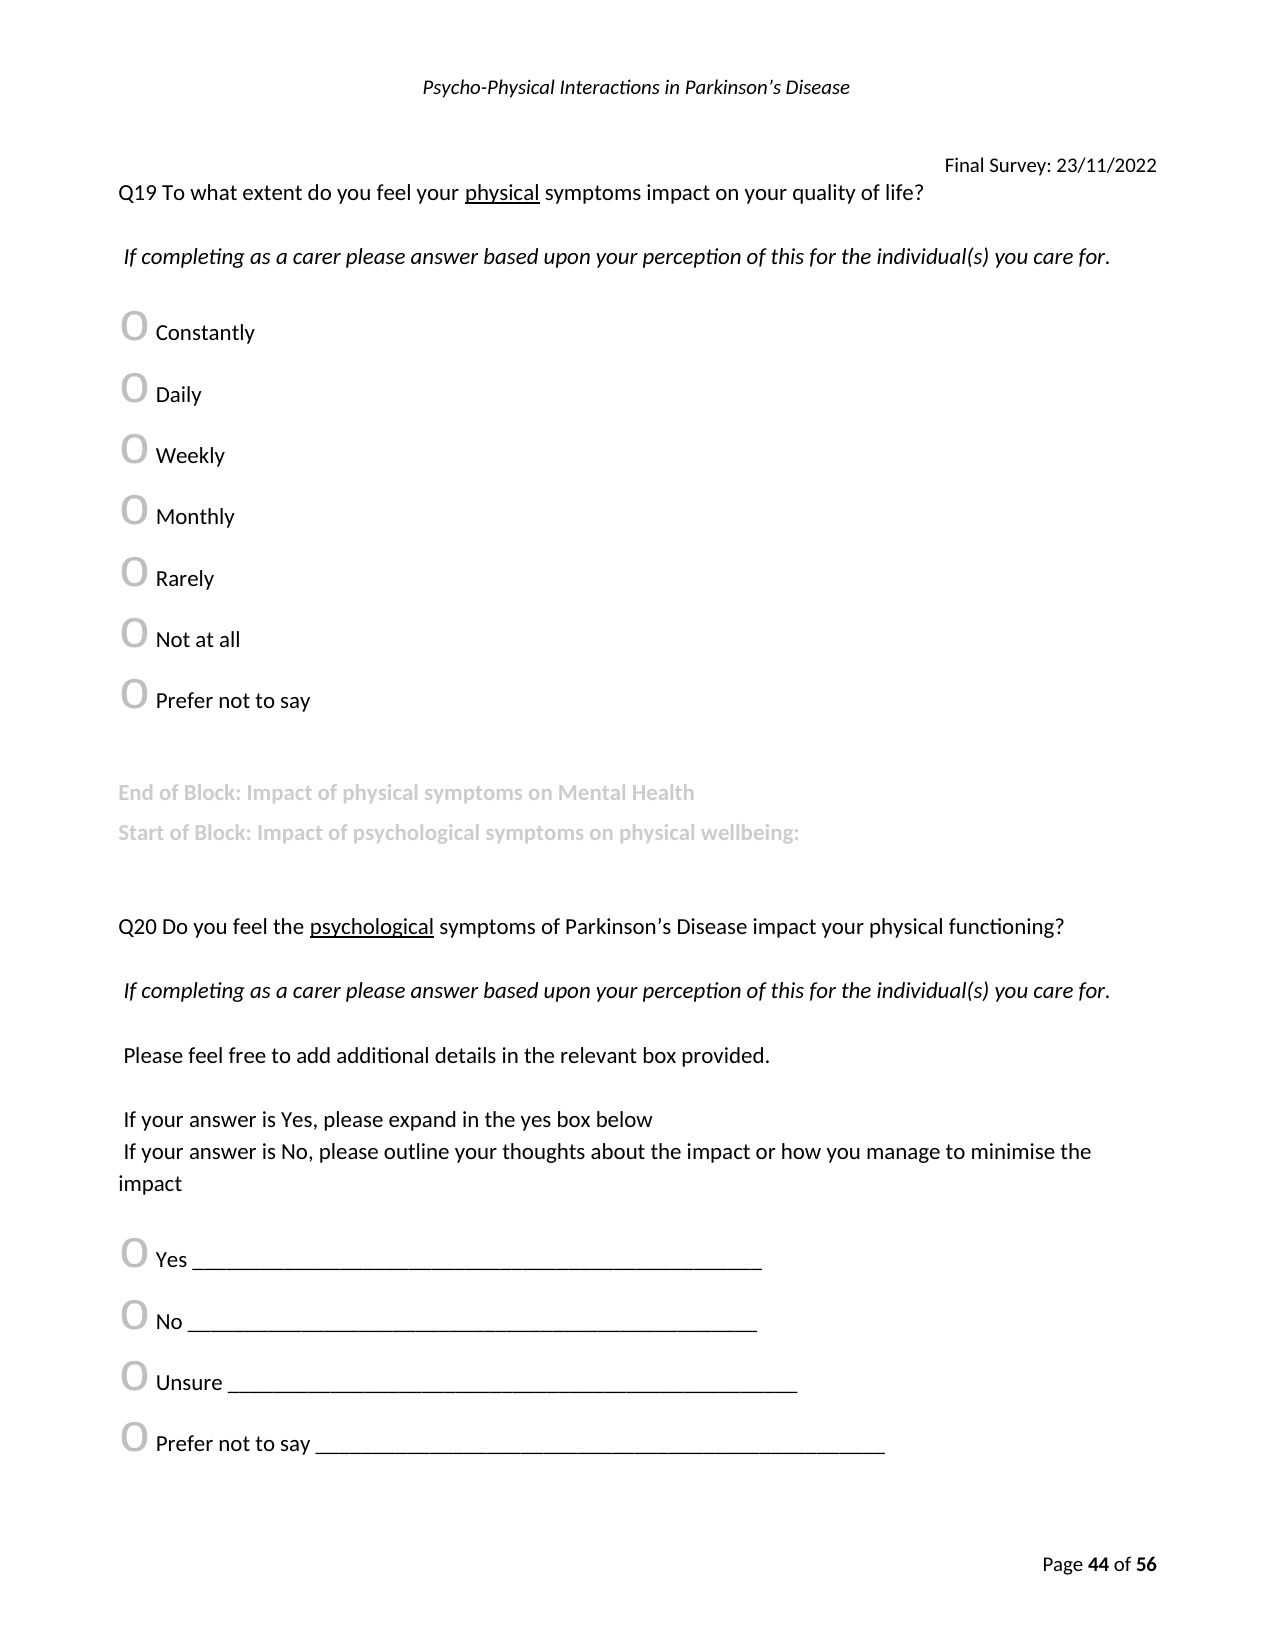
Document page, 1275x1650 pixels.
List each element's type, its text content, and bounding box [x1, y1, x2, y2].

text Start of Block: Impact of psychological symptoms on physical wellbeing: [118, 818, 1157, 847]
text Q19 To what extent do you feel your physical symptoms impact on your quality of life? If completing as a carer please answer based upon your perception of this for the individual(s) you care for. [118, 178, 1157, 271]
list Weekly [118, 418, 1157, 479]
list No __________________________________________________ [118, 1284, 1157, 1345]
list Daily [118, 357, 1157, 418]
list Rarely [118, 541, 1157, 602]
list Not at all [118, 602, 1157, 664]
list Prefer not to say [118, 664, 1157, 725]
text Q20 Do you feel the psychological symptoms of Parkinson’s Disease impact your physical functioning? If completing as a carer please answer based upon your perception of this for the individual(s) you care for. Please feel free to add additional details in the relevant box provided. If your answer is Yes, please expand in the yes box below If your answer is No, please outline your thoughts about the impact or how you manage to minimise the impact [118, 912, 1157, 1198]
list Unsure __________________________________________________ [118, 1345, 1157, 1407]
list Monthly [118, 479, 1157, 541]
list Constantly [118, 296, 1157, 357]
list Yes __________________________________________________ [118, 1223, 1157, 1284]
list Prefer not to say __________________________________________________ [118, 1407, 1157, 1468]
text End of Block: Impact of physical symptoms on Mental Health [118, 778, 1157, 806]
